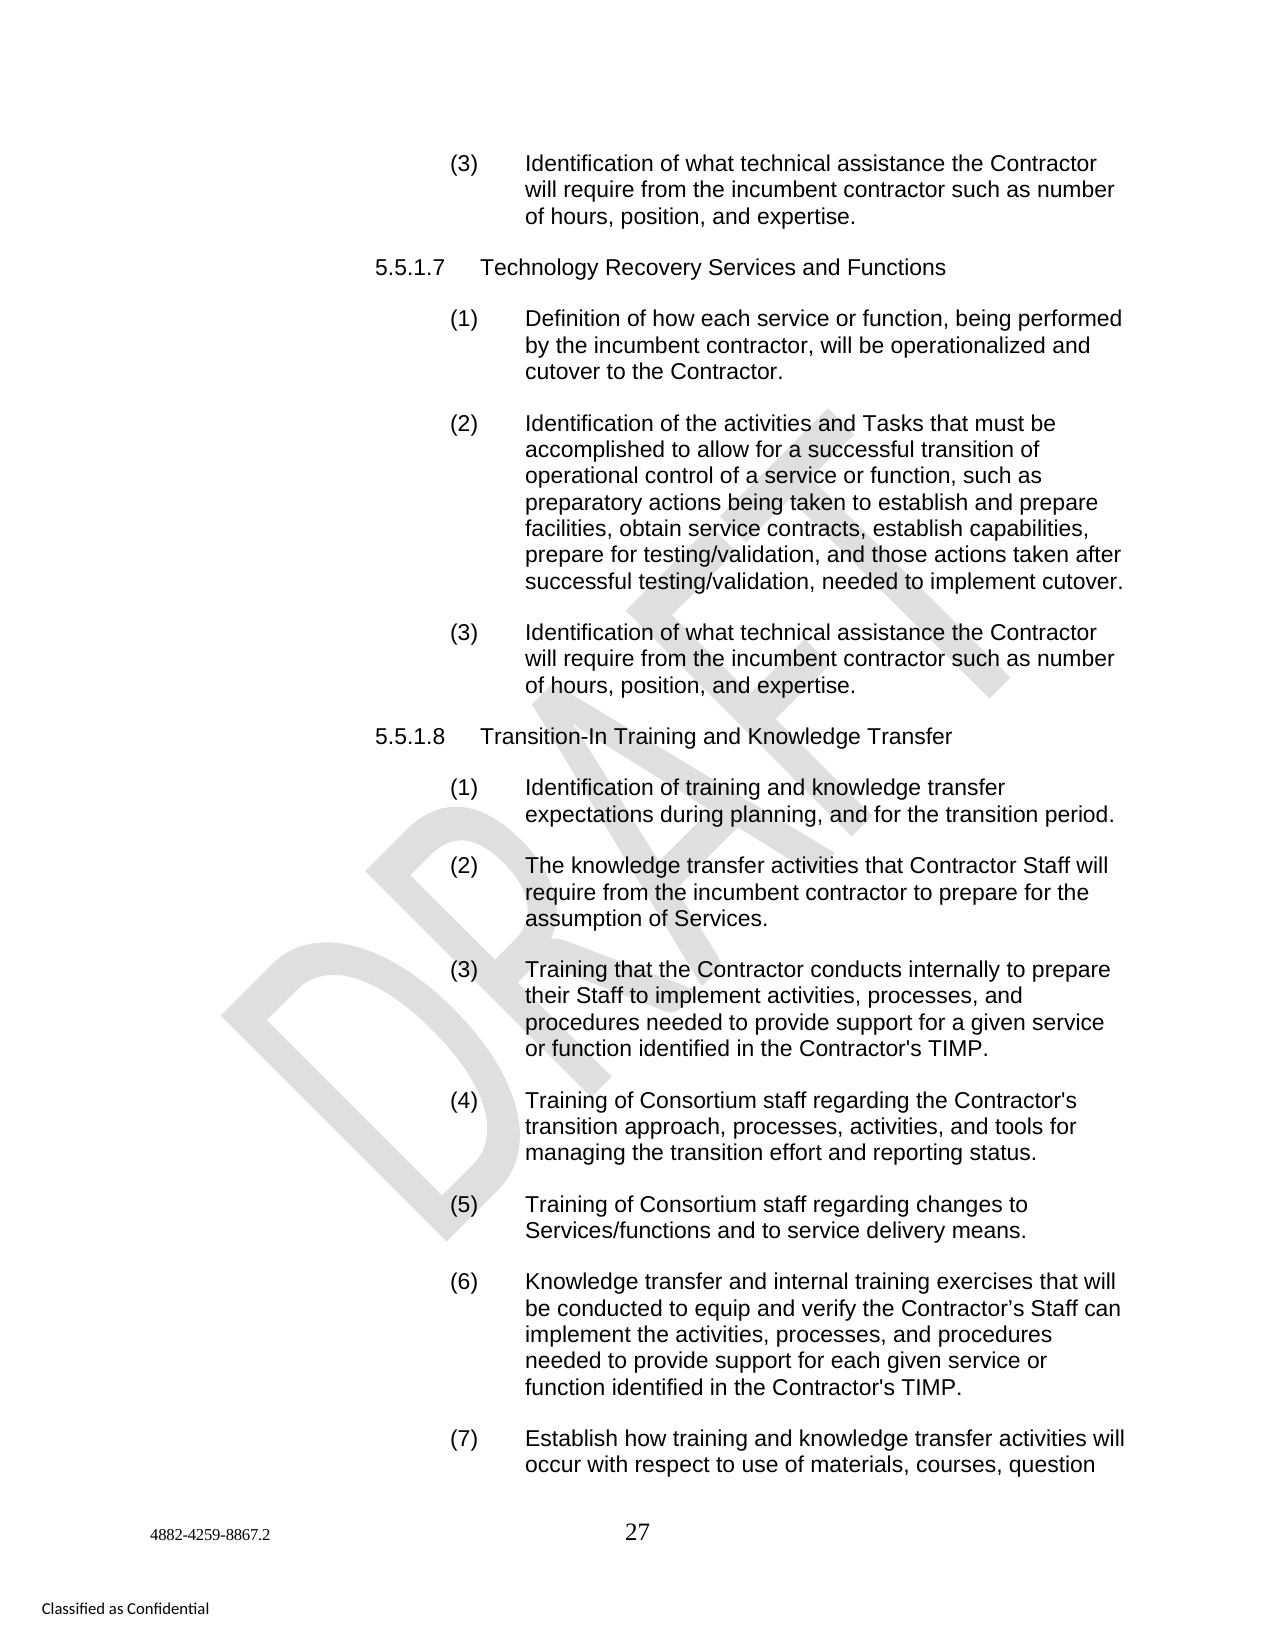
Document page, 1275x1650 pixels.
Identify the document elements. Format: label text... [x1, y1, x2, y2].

text Technology Recovery Services and Functions [150, 254, 1125, 280]
text Training of Consortium staff regarding changes to Services/functions and to service delivery means. [450, 1191, 1125, 1243]
text Identification of training and knowledge transfer expectations during planning, and for the transition period. [450, 774, 1125, 827]
text Identification of what technical assistance the Contractor will require from the incumbent contractor such as number of hours, position, and expertise. [450, 619, 1125, 698]
text Training of Consortium staff regarding the Contractor's transition approach, processes, activities, and tools for managing the transition effort and reporting status. [450, 1087, 1125, 1166]
text The knowledge transfer activities that Contractor Staff will require from the incumbent contractor to prepare for the assumption of Services. [450, 852, 1125, 931]
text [450, 1425, 1125, 1478]
text Training that the Contractor conducts internally to prepare their Staff to implement activities, processes, and procedures needed to provide support for a given service or function identified in the Contractor's TIMP. [450, 956, 1125, 1062]
text Transition-In Training and Knowledge Transfer [150, 723, 1125, 749]
text Identification of what technical assistance the Contractor will require from the incumbent contractor such as number of hours, position, and expertise. [450, 150, 1125, 229]
text Definition of how each service or function, being performed by the incumbent contractor, will be operationalized and cutover to the Contractor. [450, 305, 1125, 384]
text Knowledge transfer and internal training exercises that will be conducted to equip and verify the Contractor’s Staff can implement the activities, processes, and procedures needed to provide support for each given service or function identified in the Contractor's TIMP. [450, 1268, 1125, 1400]
